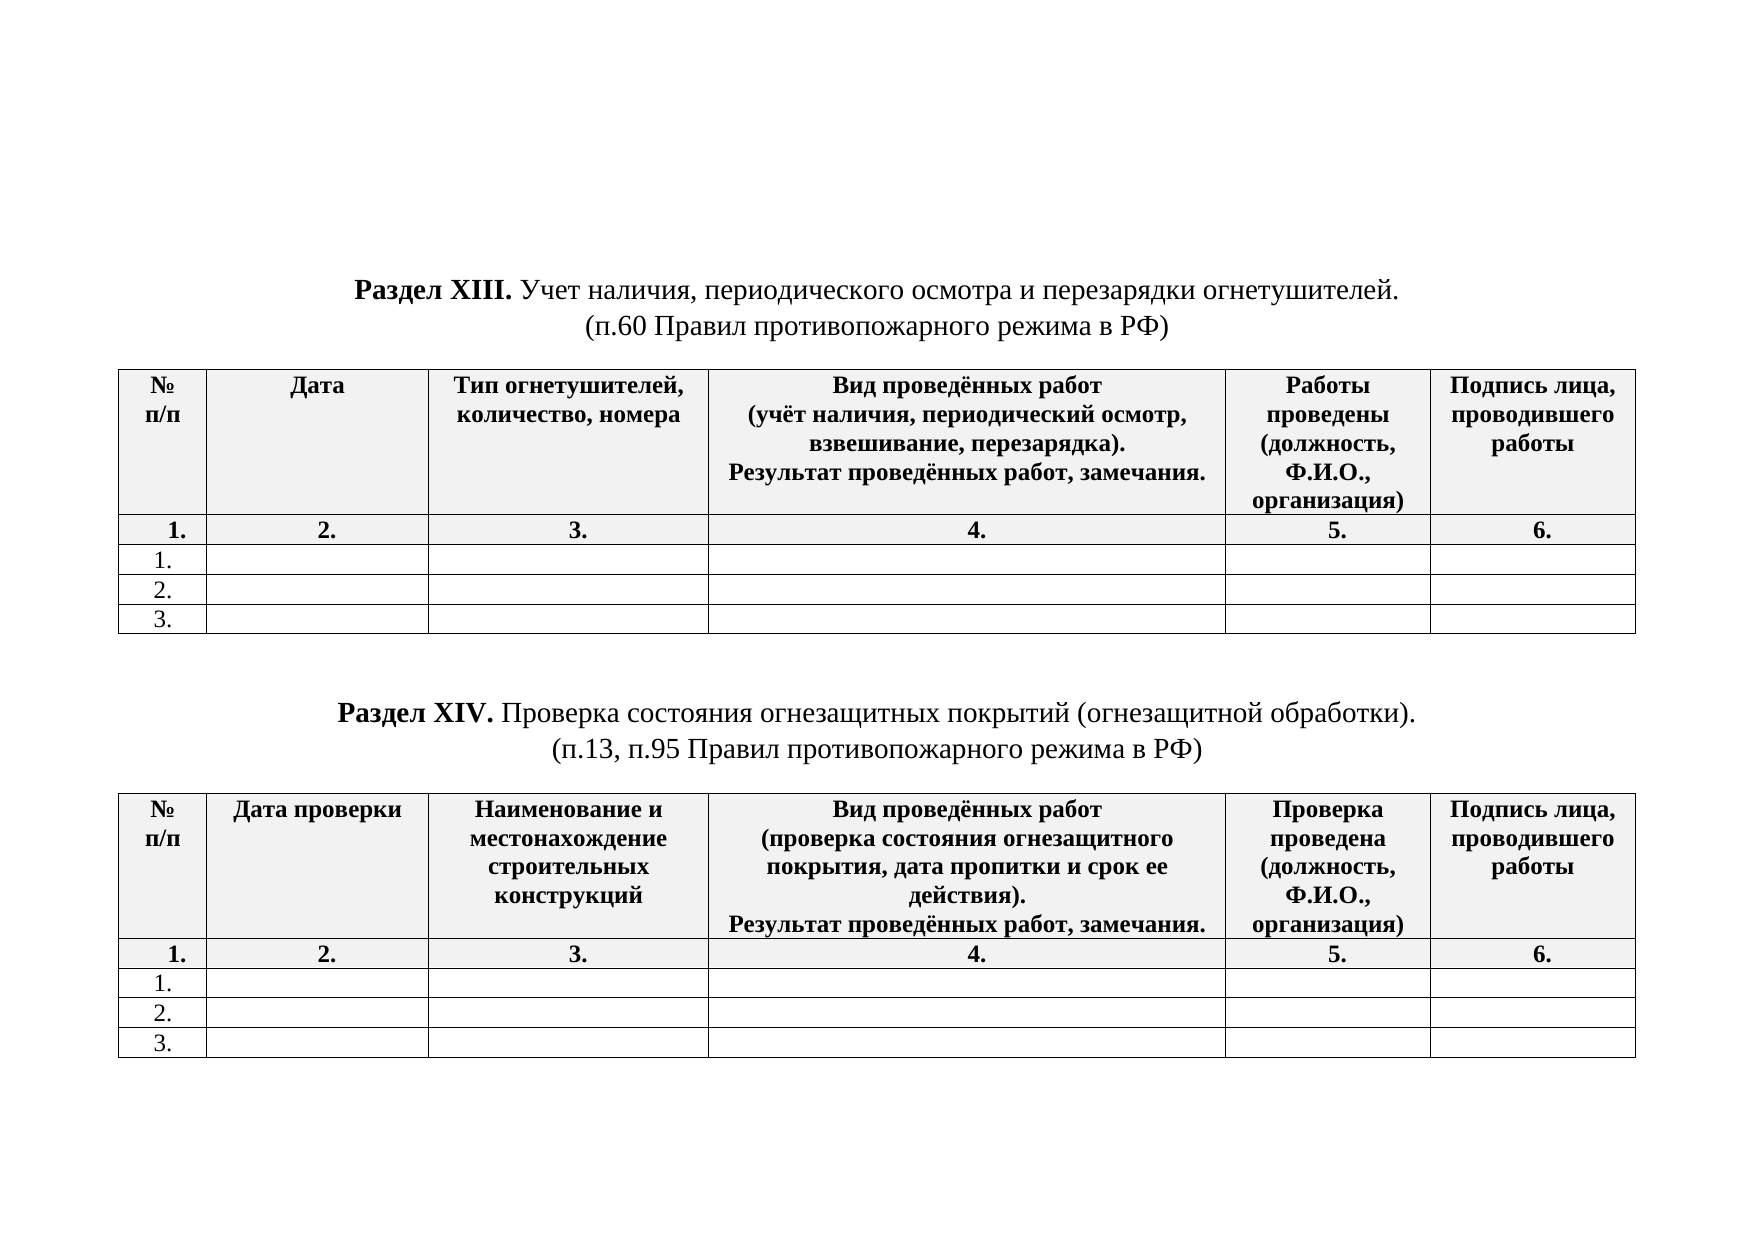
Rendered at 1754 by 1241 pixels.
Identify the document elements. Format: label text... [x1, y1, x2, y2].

table_cell [1431, 939, 1635, 967]
table_header Подпись лица, проводившего работы [1431, 370, 1635, 514]
table_cell [429, 545, 708, 574]
table_cell [1226, 545, 1430, 574]
text (п.13, п.95 Правил противопожарного режима в РФ) [118, 732, 1636, 765]
table_cell [207, 515, 428, 544]
table_cell [1226, 515, 1430, 544]
table_header Проверка проведена (должность, Ф.И.О., организация) [1226, 794, 1430, 938]
table_cell [709, 605, 1225, 633]
text (п.60 Правил противопожарного режима в РФ) [118, 308, 1636, 342]
text Раздел XIII. Учет наличия, периодического осмотра и перезарядки огнетушителей. [118, 272, 1636, 306]
table_header Наименование и местонахождение строительных конструкций [429, 794, 708, 938]
table_cell [207, 939, 428, 967]
table_header Подпись лица, проводившего работы [1431, 794, 1635, 938]
table_cell [207, 545, 428, 574]
table_header Вид проведённых работ (проверка состояния огнезащитного покрытия, дата пропитки и срок ее действия). Результат проведённых работ, замечания. [709, 794, 1225, 938]
table_cell [119, 939, 206, 967]
table_cell [709, 998, 1225, 1027]
table_header № п/п [119, 794, 206, 938]
table_cell [1431, 1028, 1635, 1057]
table_cell [1431, 575, 1635, 603]
table_cell [709, 969, 1225, 997]
table_cell 1. [119, 545, 206, 574]
table_cell [1431, 515, 1635, 544]
table_cell [1226, 605, 1430, 633]
table_cell [1431, 605, 1635, 633]
table_cell [429, 515, 708, 544]
table_header № п/п [119, 370, 206, 514]
table_cell [429, 575, 708, 603]
table_cell [1431, 545, 1635, 574]
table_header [1226, 370, 1430, 514]
table_cell [1431, 998, 1635, 1027]
table_header Тип огнетушителей, количество, номера [429, 370, 708, 514]
table_cell [1226, 969, 1430, 997]
table_cell [709, 545, 1225, 574]
table_cell [1226, 575, 1430, 603]
table_cell [709, 1028, 1225, 1057]
table_cell [207, 1028, 428, 1057]
table_cell [429, 969, 708, 997]
table_cell [1226, 1028, 1430, 1057]
table_cell 2. [119, 998, 206, 1027]
table_cell [119, 515, 206, 544]
table_cell [207, 998, 428, 1027]
table_cell [429, 998, 708, 1027]
table_cell [1226, 998, 1430, 1027]
table_header Дата [207, 370, 428, 514]
table_cell [1431, 969, 1635, 997]
table_cell [429, 605, 708, 633]
table_cell [1226, 939, 1430, 967]
table_header Дата проверки [207, 794, 428, 938]
table_cell [429, 1028, 708, 1057]
table_cell 3. [119, 1028, 206, 1057]
table_cell 1. [119, 969, 206, 997]
text Раздел XIV. Проверка состояния огнезащитных покрытий (огнезащитной обработки). [118, 696, 1636, 729]
table_cell [709, 939, 1225, 967]
table_cell [429, 939, 708, 967]
table_cell [207, 575, 428, 603]
table_header Вид проведённых работ (учёт наличия, периодический осмотр, взвешивание, перезарядка). Результат проведённых работ, замечания. [709, 370, 1225, 514]
table_cell 3. [119, 605, 206, 633]
table_cell [207, 605, 428, 633]
table_cell 2. [119, 575, 206, 603]
table_cell [207, 969, 428, 997]
table_cell [709, 575, 1225, 603]
table_cell [709, 515, 1225, 544]
